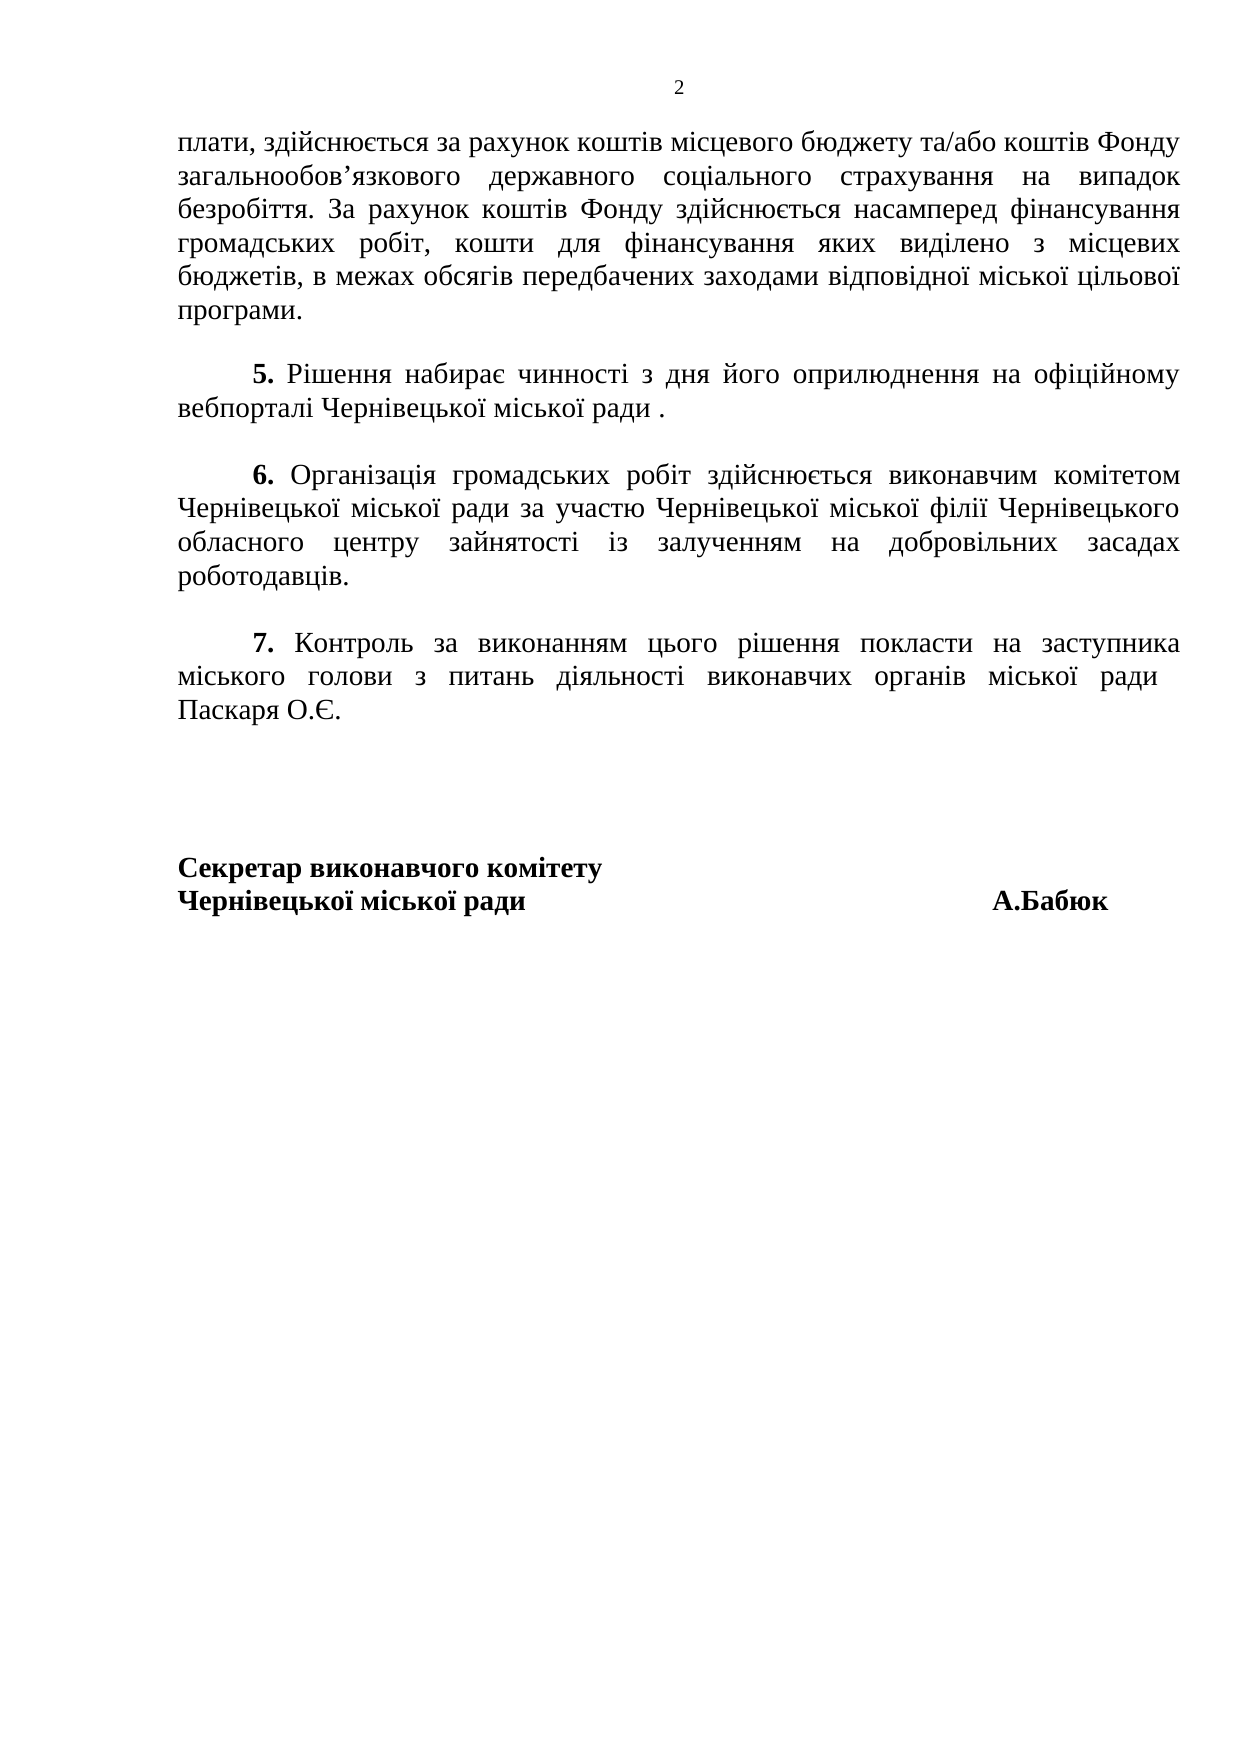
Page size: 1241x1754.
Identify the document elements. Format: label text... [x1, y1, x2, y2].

text 5. Рішення набирає чинності з дня його оприлюднення на офіційному вебпорталі Чернівецької міської ради . [177, 356, 1181, 423]
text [177, 124, 1181, 325]
text 6. Організація громадських робіт здійснюється виконавчим комітетом Чернівецької міської ради за участю Чернівецької міської філії Чернівецького обласного центру зайнятості із залученням на добровільних засадах роботодавців. [177, 457, 1181, 591]
text Чернівецької міської ради А.Бабюк [177, 883, 1181, 917]
text 7. Контроль за виконанням цього рішення покласти на заступника міського голови з питань діяльності виконавчих органів міської ради Паскаря О.Є. [177, 625, 1181, 725]
text Секретар виконавчого комітету [177, 850, 1181, 883]
